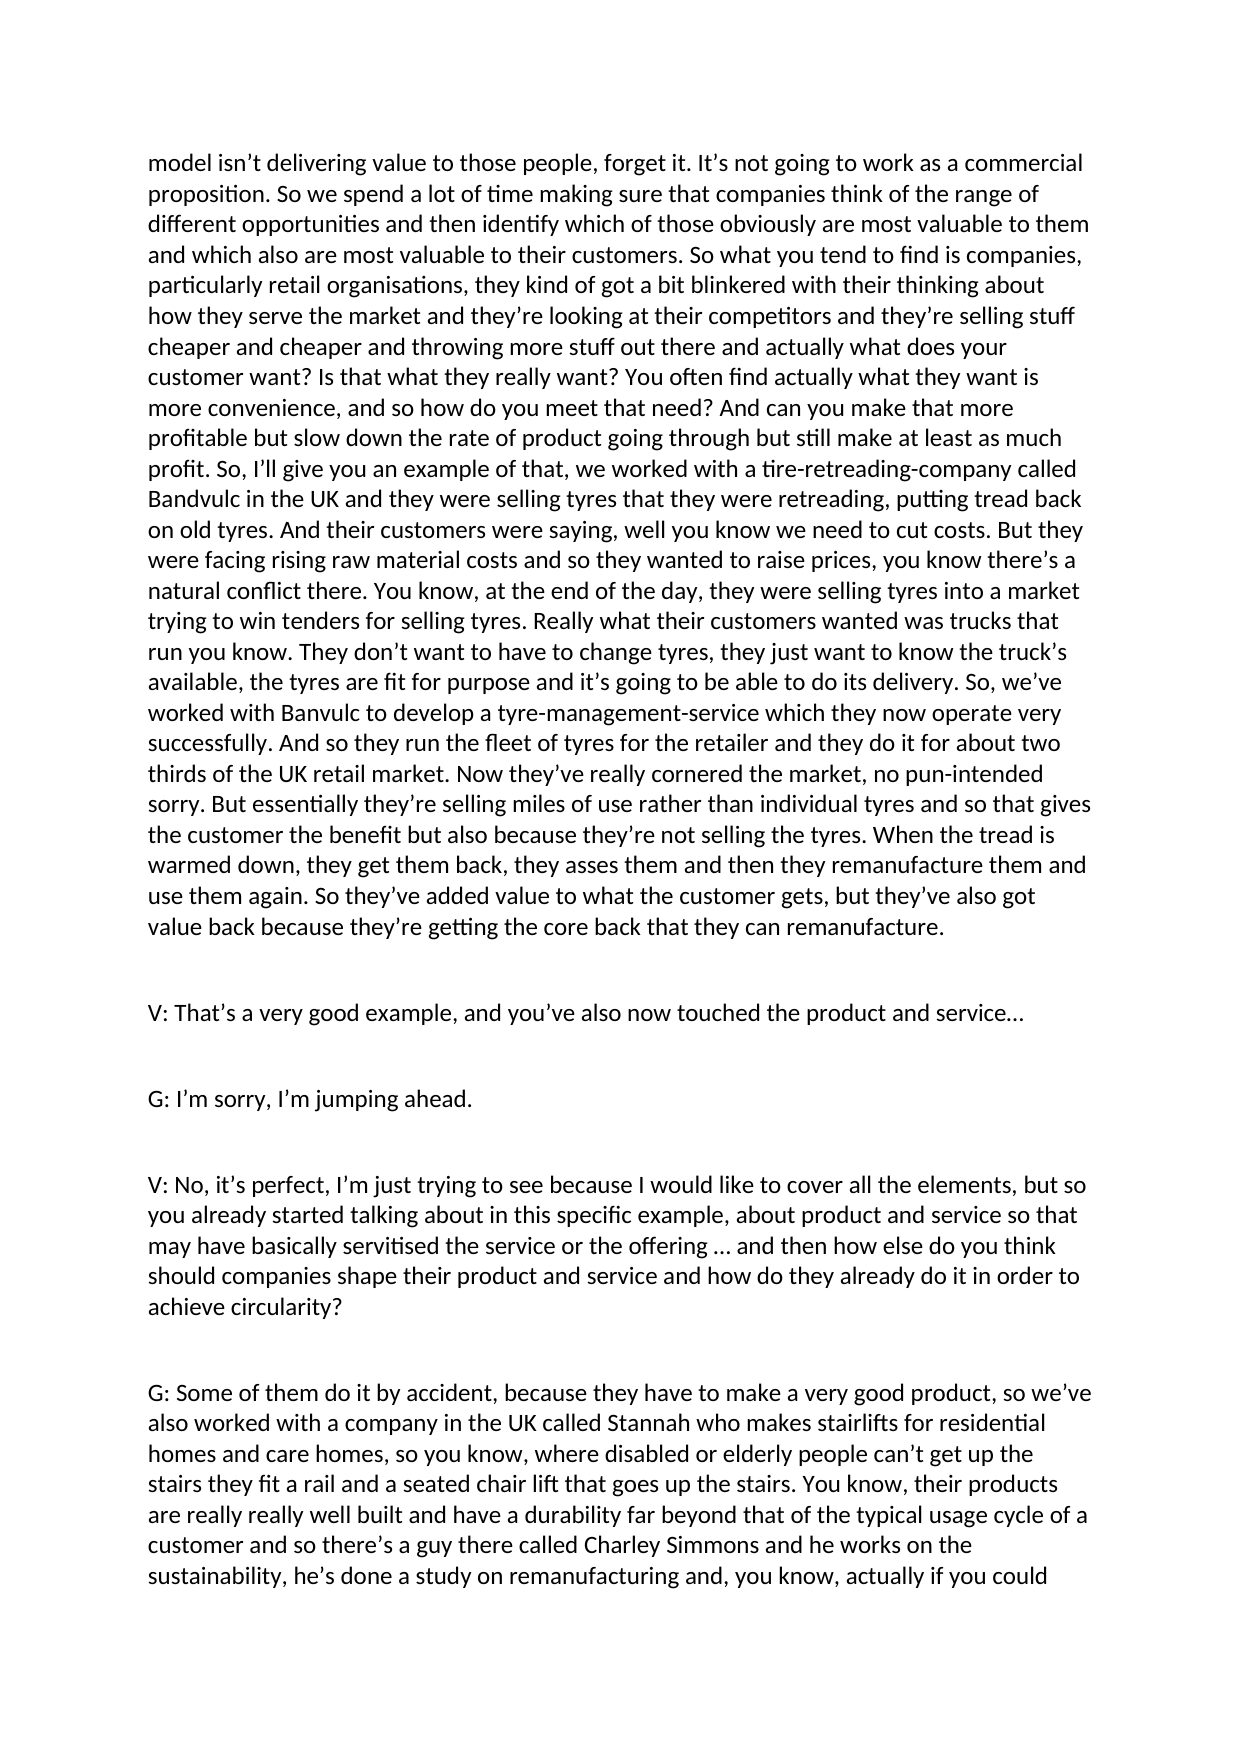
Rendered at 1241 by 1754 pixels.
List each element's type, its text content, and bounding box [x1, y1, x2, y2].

text G: I’m sorry, I’m jumping ahead. [148, 1083, 1093, 1113]
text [148, 1377, 1093, 1591]
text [148, 148, 1093, 941]
text V: No, it’s perfect, I’m just trying to see because I would like to cover all the elements, but so you already started talking about in this specific example, about product and service so that may have basically servitised the service or the offering … and then how else do you think should companies shape their product and service and how do they already do it in order to achieve circularity? [148, 1169, 1093, 1321]
text V: That’s a very good example, and you’ve also now touched the product and service… [148, 997, 1093, 1027]
